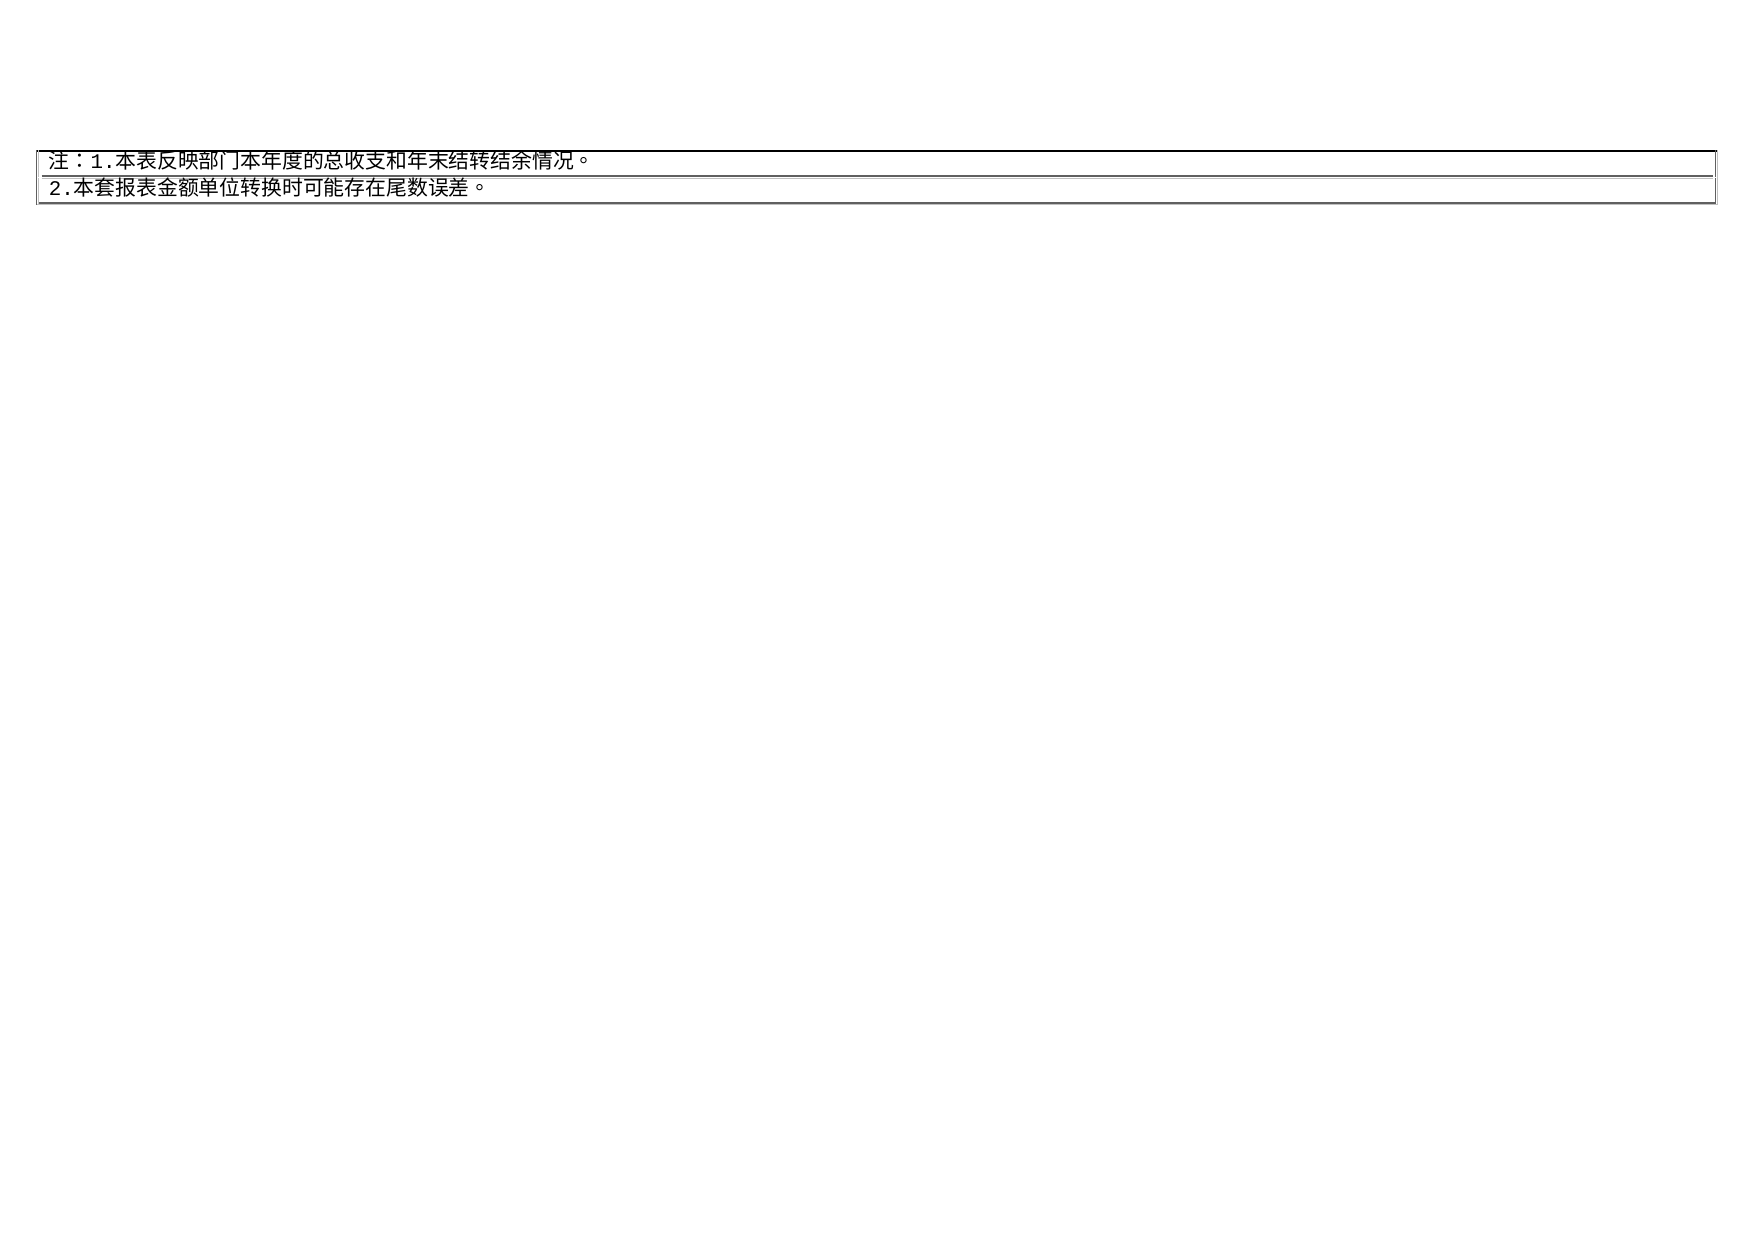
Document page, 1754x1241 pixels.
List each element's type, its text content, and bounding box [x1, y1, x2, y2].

table_cell 2.本套报表金额单位转换时可能存在尾数误差。 [39, 175, 1715, 202]
table_cell 注：1.本表反映部门本年度的总收支和年末结转结余情况。 [39, 152, 1715, 175]
